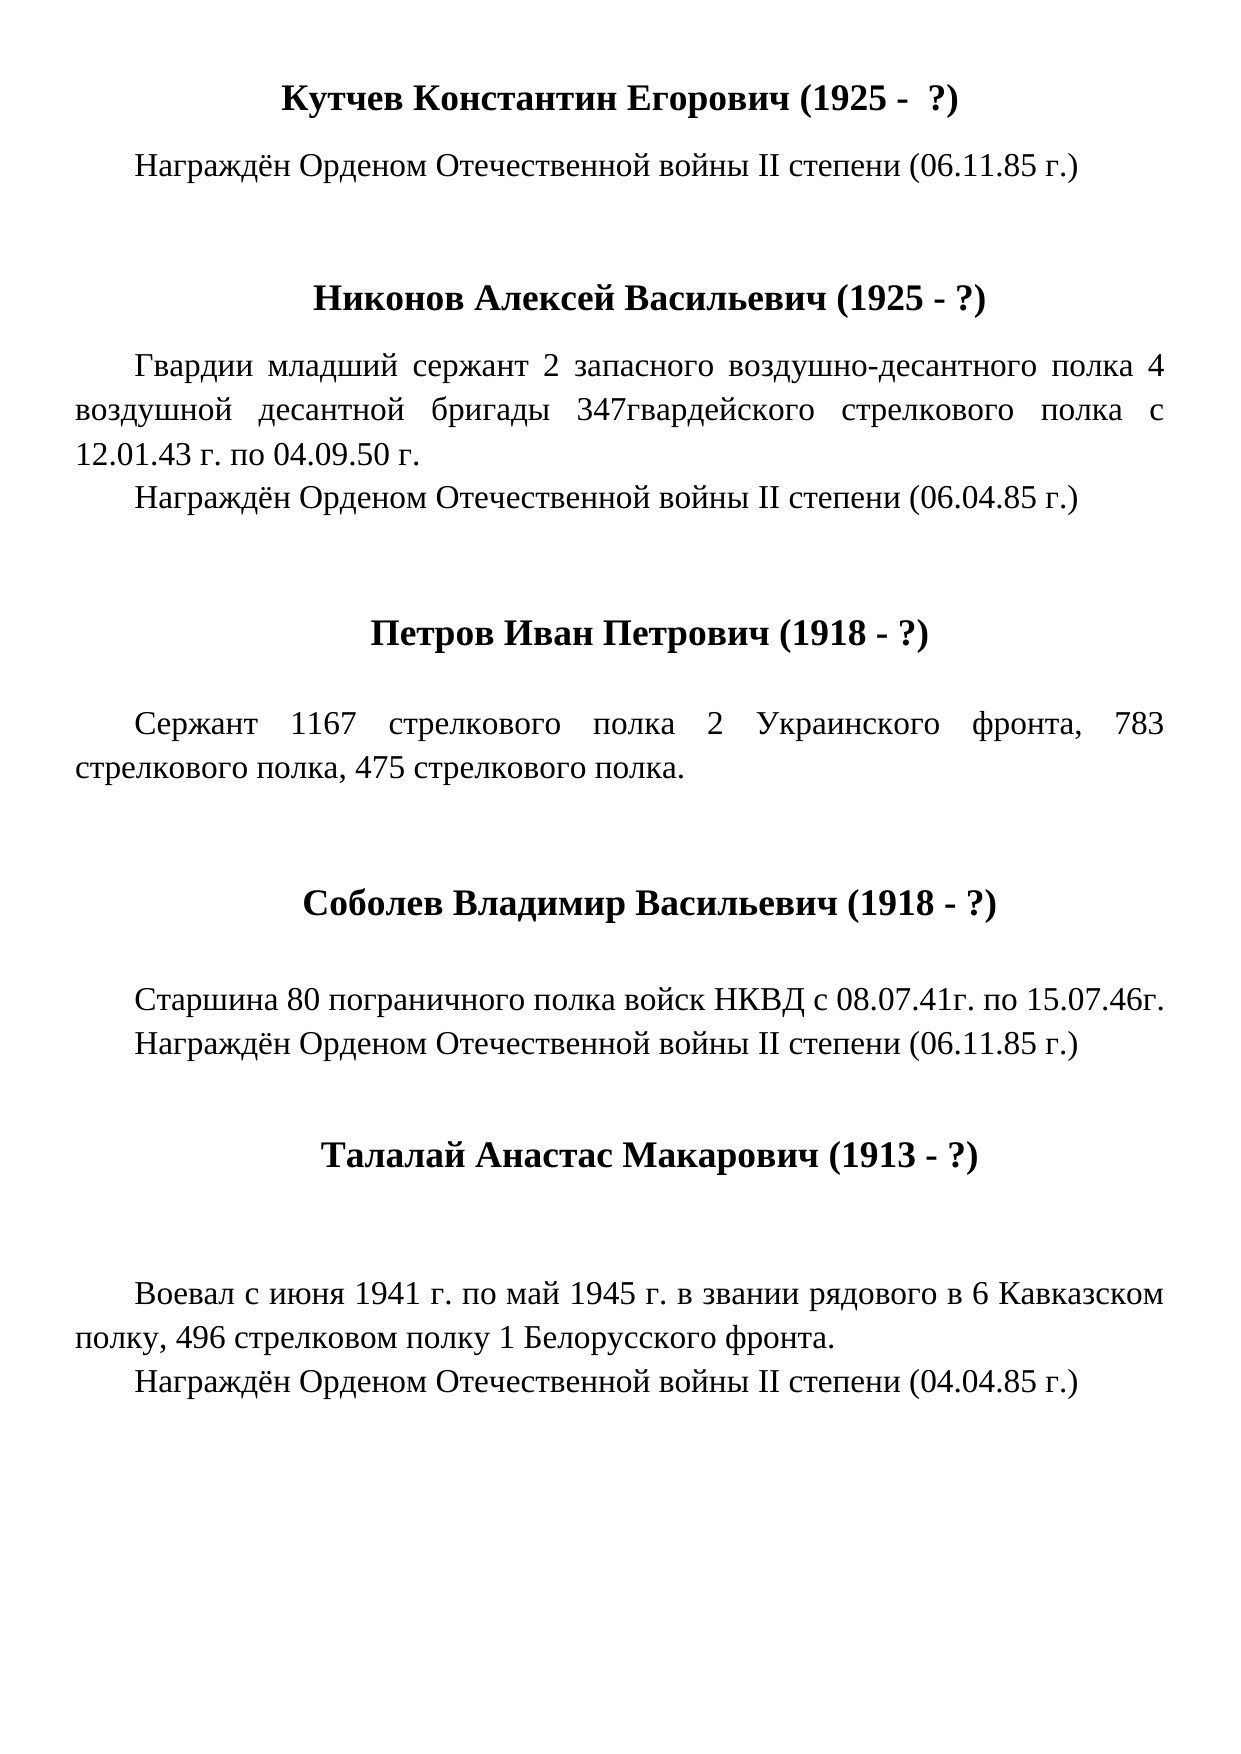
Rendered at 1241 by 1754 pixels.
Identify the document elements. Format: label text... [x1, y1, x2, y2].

text Награждён Орденом Отечественной войны II степени (06.11.85 г.) [75, 145, 1165, 184]
text Старшина 80 пограничного полка войск НКВД с 08.07.41г. по 15.07.46г. [75, 979, 1165, 1017]
text Никонов Алексей Васильевич (1925 - ?) [75, 275, 1165, 318]
text Сержант 1167 стрелкового полка 2 Украинского фронта, 783 стрелкового полка, 475 стрелкового полка. [75, 704, 1165, 786]
text Гвардии младший сержант 2 запасного воздушно-десантного полка 4 воздушной десантной бригады 347гвардейского стрелкового полка с 12.01.43 г. по 04.09.50 г. [75, 346, 1165, 472]
text Петров Иван Петрович (1918 - ?) [75, 610, 1165, 653]
text Кутчев Константин Егорович (1925 - ?) [75, 75, 1165, 118]
text Соболев Владимир Васильевич (1918 - ?) [75, 880, 1165, 923]
text Талалай Анастас Макарович (1913 - ?) [75, 1132, 1165, 1175]
text Награждён Орденом Отечественной войны II степени (06.11.85 г.) [75, 1023, 1165, 1061]
text Награждён Орденом Отечественной войны II степени (06.04.85 г.) [75, 478, 1165, 516]
text Награждён Орденом Отечественной войны II степени (04.04.85 г.) [75, 1361, 1165, 1399]
text Воевал с июня 1941 г. по май 1945 г. в звании рядового в 6 Кавказском полку, 496 стрелковом полку 1 Белорусского фронта. [75, 1273, 1165, 1355]
